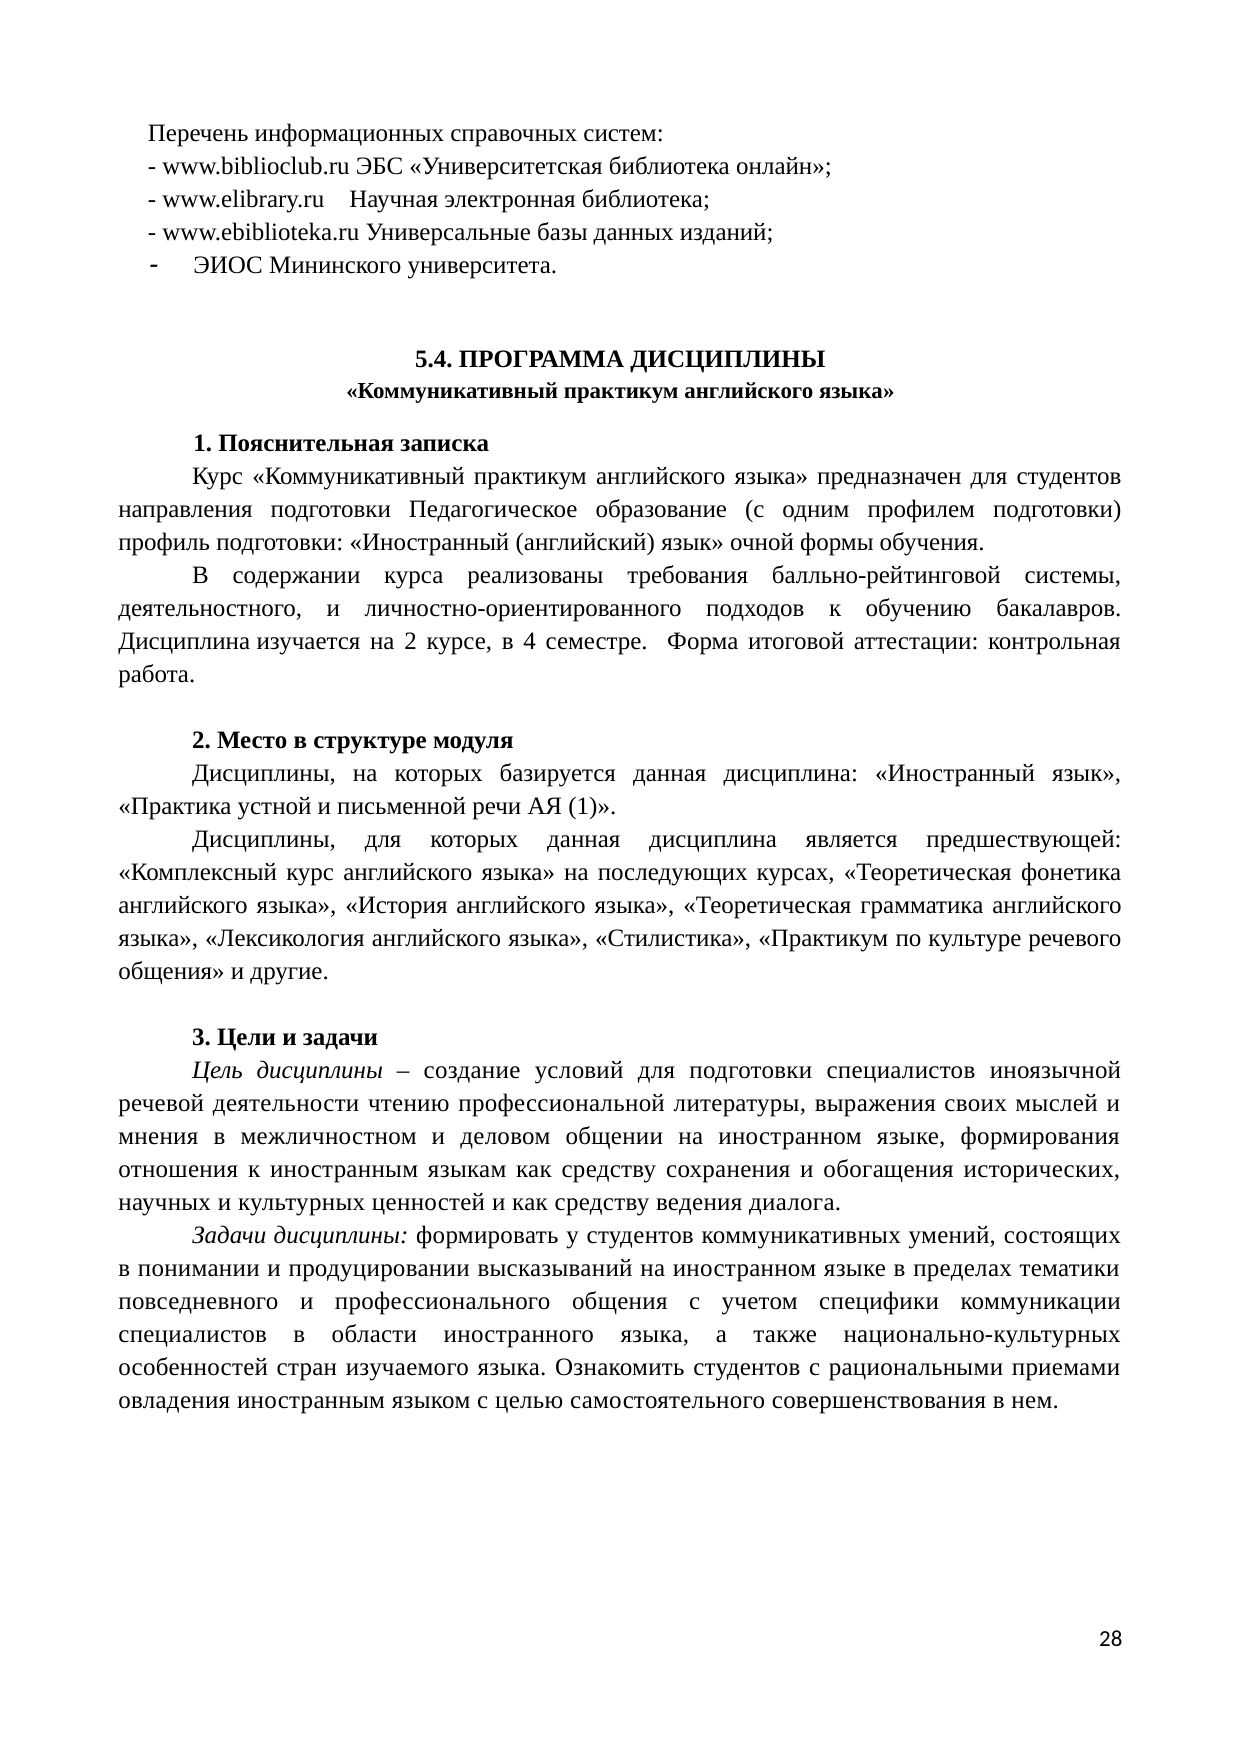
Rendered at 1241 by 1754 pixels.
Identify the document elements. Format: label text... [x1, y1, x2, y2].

text - www.ebiblioteka.ru Универсальные базы данных изданий; [118, 217, 1122, 246]
text Дисциплины, на которых базируется данная дисциплина: «Иностранный язык», «Практика устной и письменной речи АЯ (1)». [118, 758, 1122, 820]
text - www.biblioclub.ru ЭБС «Университетская библиотека онлайн»; [118, 151, 1122, 180]
text 5.4. ПРОГРАММА ДИСЦИПЛИНЫ [118, 344, 1122, 372]
list ЭИОС Мининского университета. [118, 250, 1122, 279]
text Перечень информационных справочных систем: [118, 118, 1122, 147]
text 1. Пояснительная записка [118, 428, 1122, 456]
text Дисциплины, для которых данная дисциплина является предшествующей: «Комплексный курс английского языка» на последующих курсах, «Теоретическая фонетика английского языка», «История английского языка», «Теоретическая грамматика английского языка», «Лексикология английского языка», «Стилистика», «Практикум по культуре речевого общения» и другие. [118, 824, 1122, 985]
text Цель дисциплины – создание условий для подготовки специалистов иноязычной речевой деятельности чтению профессиональной литературы, выражения своих мыслей и мнения в межличностном и деловом общении на иностранном языке, формирования отношения к иностранным языкам как средству сохранения и обогащения исторических, научных и культурных ценностей и как средству ведения диалога. [118, 1055, 1122, 1216]
text «Коммуникативный практикум английского языка» [118, 377, 1122, 403]
text 3. Цели и задачи [118, 1022, 1122, 1051]
text В содержании курса реализованы требования балльно-рейтинговой системы, деятельностного, и личностно-ориентированного подходов к обучению бакалавров. Дисциплина изучается на 2 курсе, в 4 семестре. Форма итоговой аттестации: контрольная работа. [118, 560, 1122, 688]
text Курс «Коммуникативный практикум английского языка» предназначен для студентов направления подготовки Педагогическое образование (с одним профилем подготовки) профиль подготовки: «Иностранный (английский) язык» очной формы обучения. [118, 461, 1122, 556]
text - www.elibrary.ru Научная электронная библиотека; [118, 184, 1122, 213]
text Задачи дисциплины: формировать у студентов коммуникативных умений, состоящих в понимании и продуцировании высказываний на иностранном языке в пределах тематики повседневного и профессионального общения с учетом специфики коммуникации специалистов в области иностранного языка, а также национально-культурных особенностей стран изучаемого языка. Ознакомить студентов с рациональными приемами овладения иностранным языком с целью самостоятельного совершенствования в нем. [118, 1220, 1122, 1414]
text 2. Место в структуре модуля [118, 725, 1122, 754]
